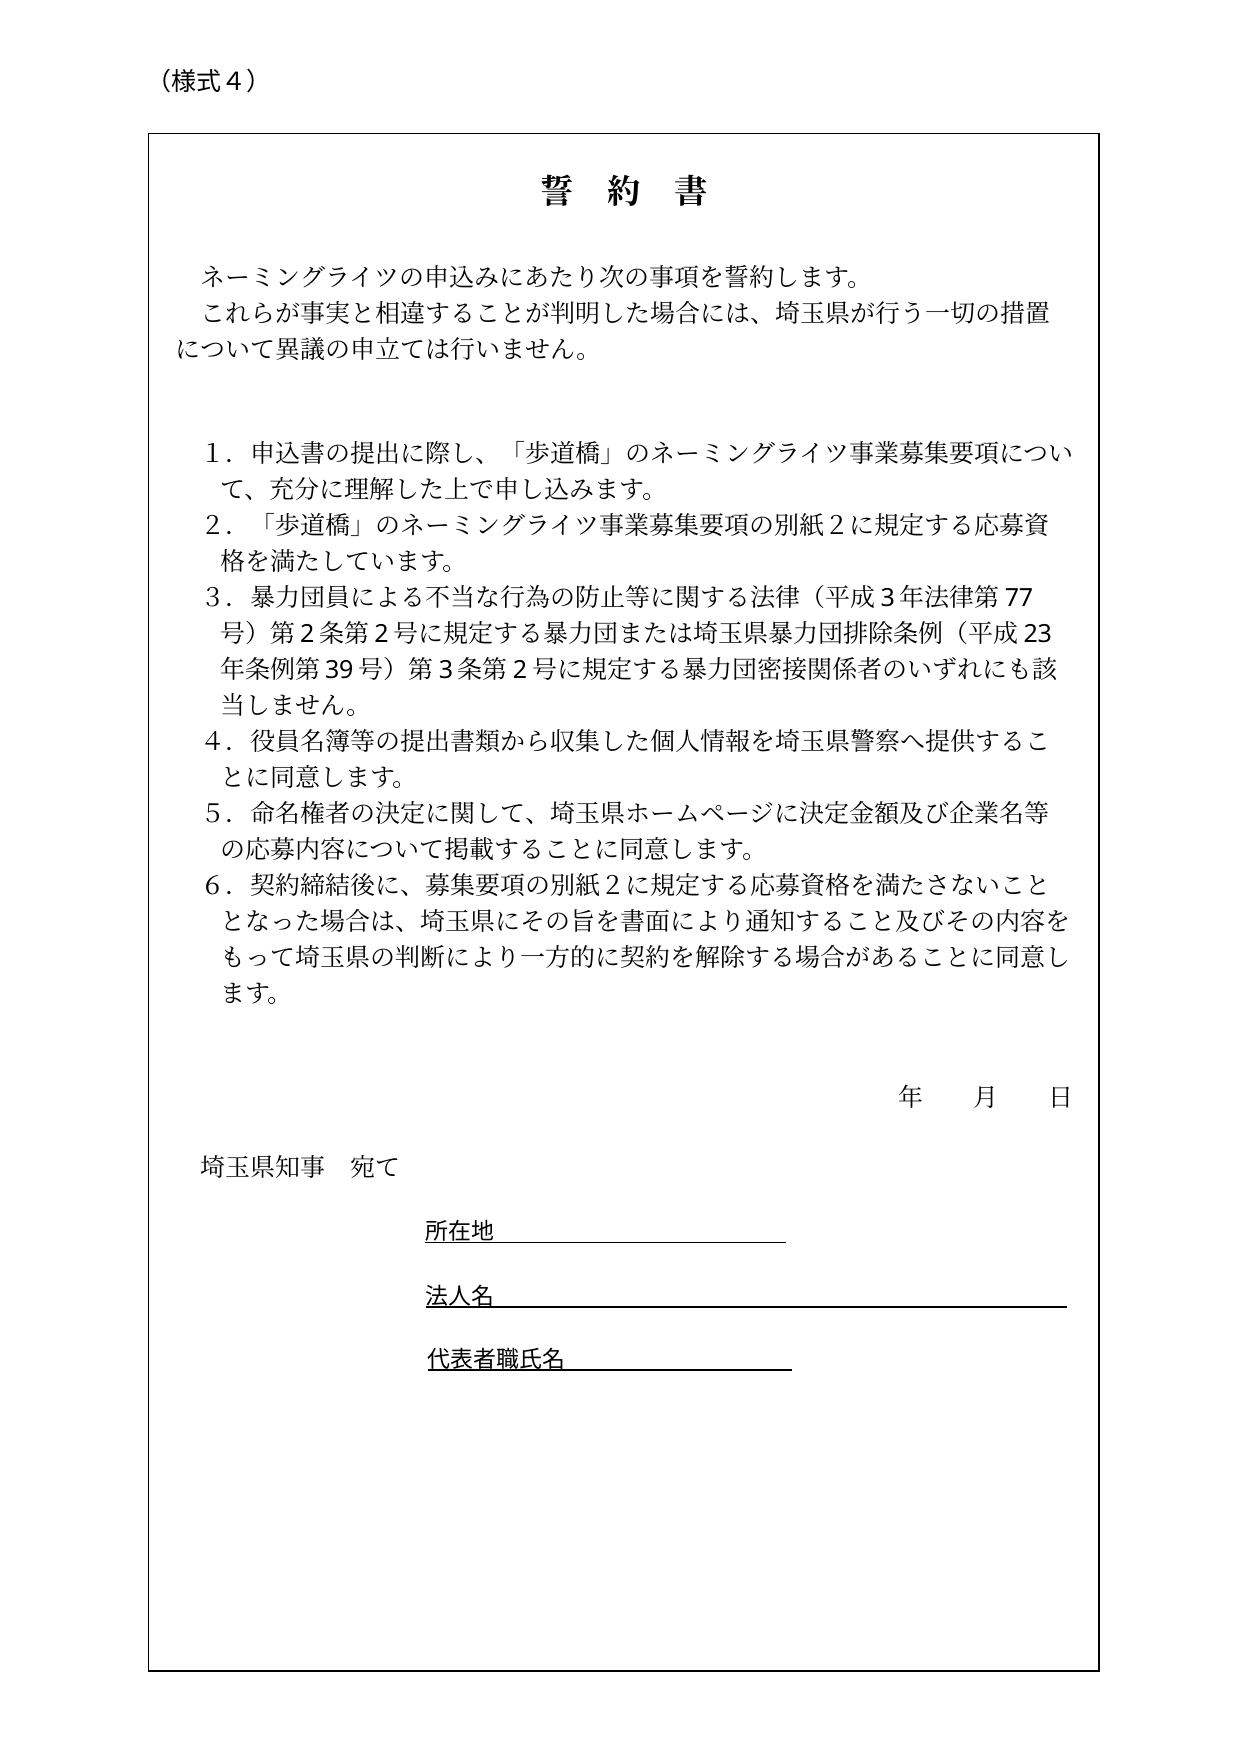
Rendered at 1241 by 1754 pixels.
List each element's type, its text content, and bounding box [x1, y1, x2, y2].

list （様式４） [146, 61, 1093, 98]
